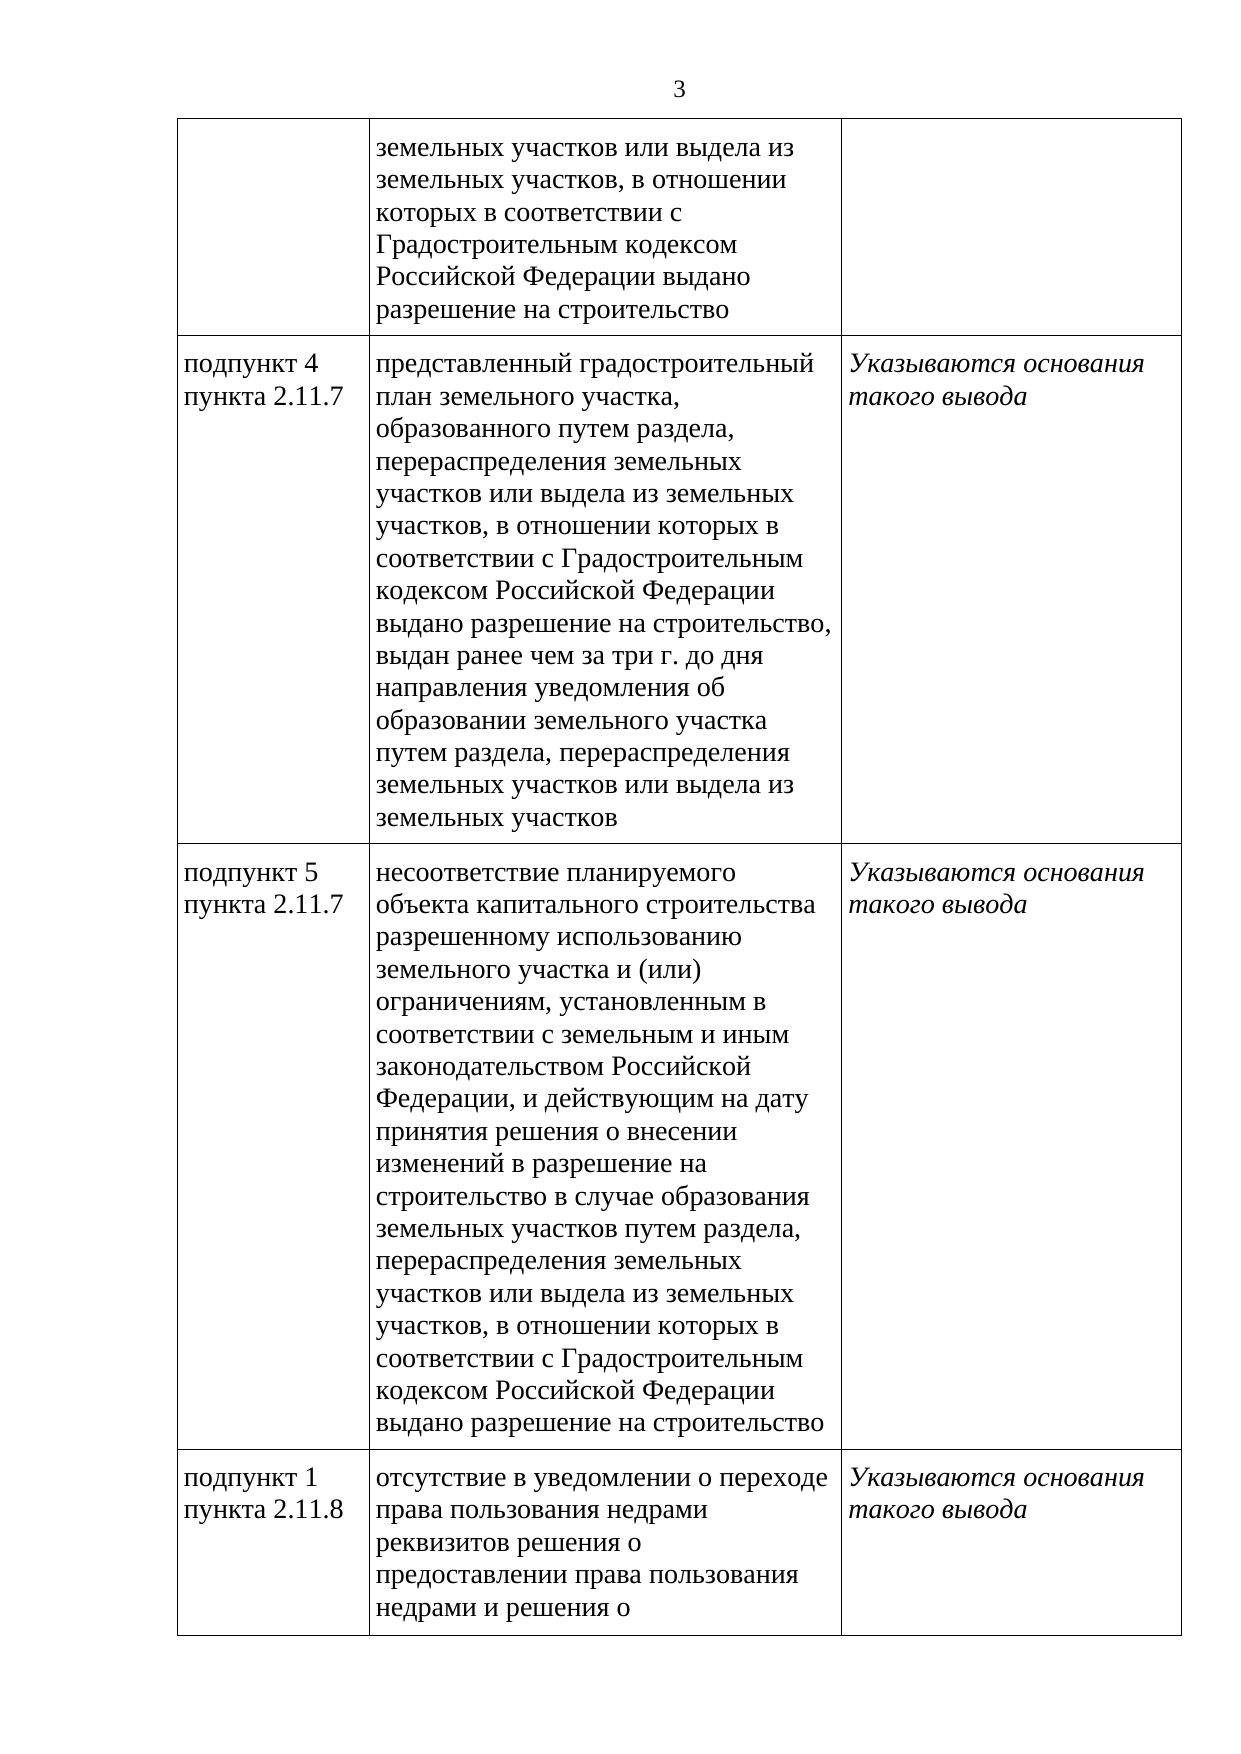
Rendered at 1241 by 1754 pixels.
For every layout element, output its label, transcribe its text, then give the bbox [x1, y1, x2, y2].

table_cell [370, 1450, 841, 1635]
table_cell подпункт 5 пункта 2.11.7 [178, 844, 369, 1448]
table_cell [370, 119, 841, 335]
table_cell представленный градостроительный план земельного участка, образованного путем раздела, перераспределения земельных участков или выдела из земельных участков, в отношении которых в соответствии с Градостроительным кодексом Российской Федерации выдано разрешение на строительство, выдан ранее чем за три г. до дня направления уведомления об образовании земельного участка путем раздела, перераспределения земельных участков или выдела из земельных участков [370, 336, 841, 843]
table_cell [842, 119, 1181, 335]
table_cell Указываются основания такого вывода [842, 844, 1181, 1448]
table_cell Указываются основания такого вывода [842, 336, 1181, 843]
table_cell несоответствие планируемого объекта капитального строительства разрешенному использованию земельного участка и (или) ограничениям, установленным в соответствии с земельным и иным законодательством Российской Федерации, и действующим на дату принятия решения о внесении изменений в разрешение на строительство в случае образования земельных участков путем раздела, перераспределения земельных участков или выдела из земельных участков, в отношении которых в соответствии с Градостроительным кодексом Российской Федерации выдано разрешение на строительство [370, 844, 841, 1448]
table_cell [178, 1450, 369, 1635]
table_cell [178, 119, 369, 335]
table_cell подпункт 4 пункта 2.11.7 [178, 336, 369, 843]
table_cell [842, 1450, 1181, 1635]
